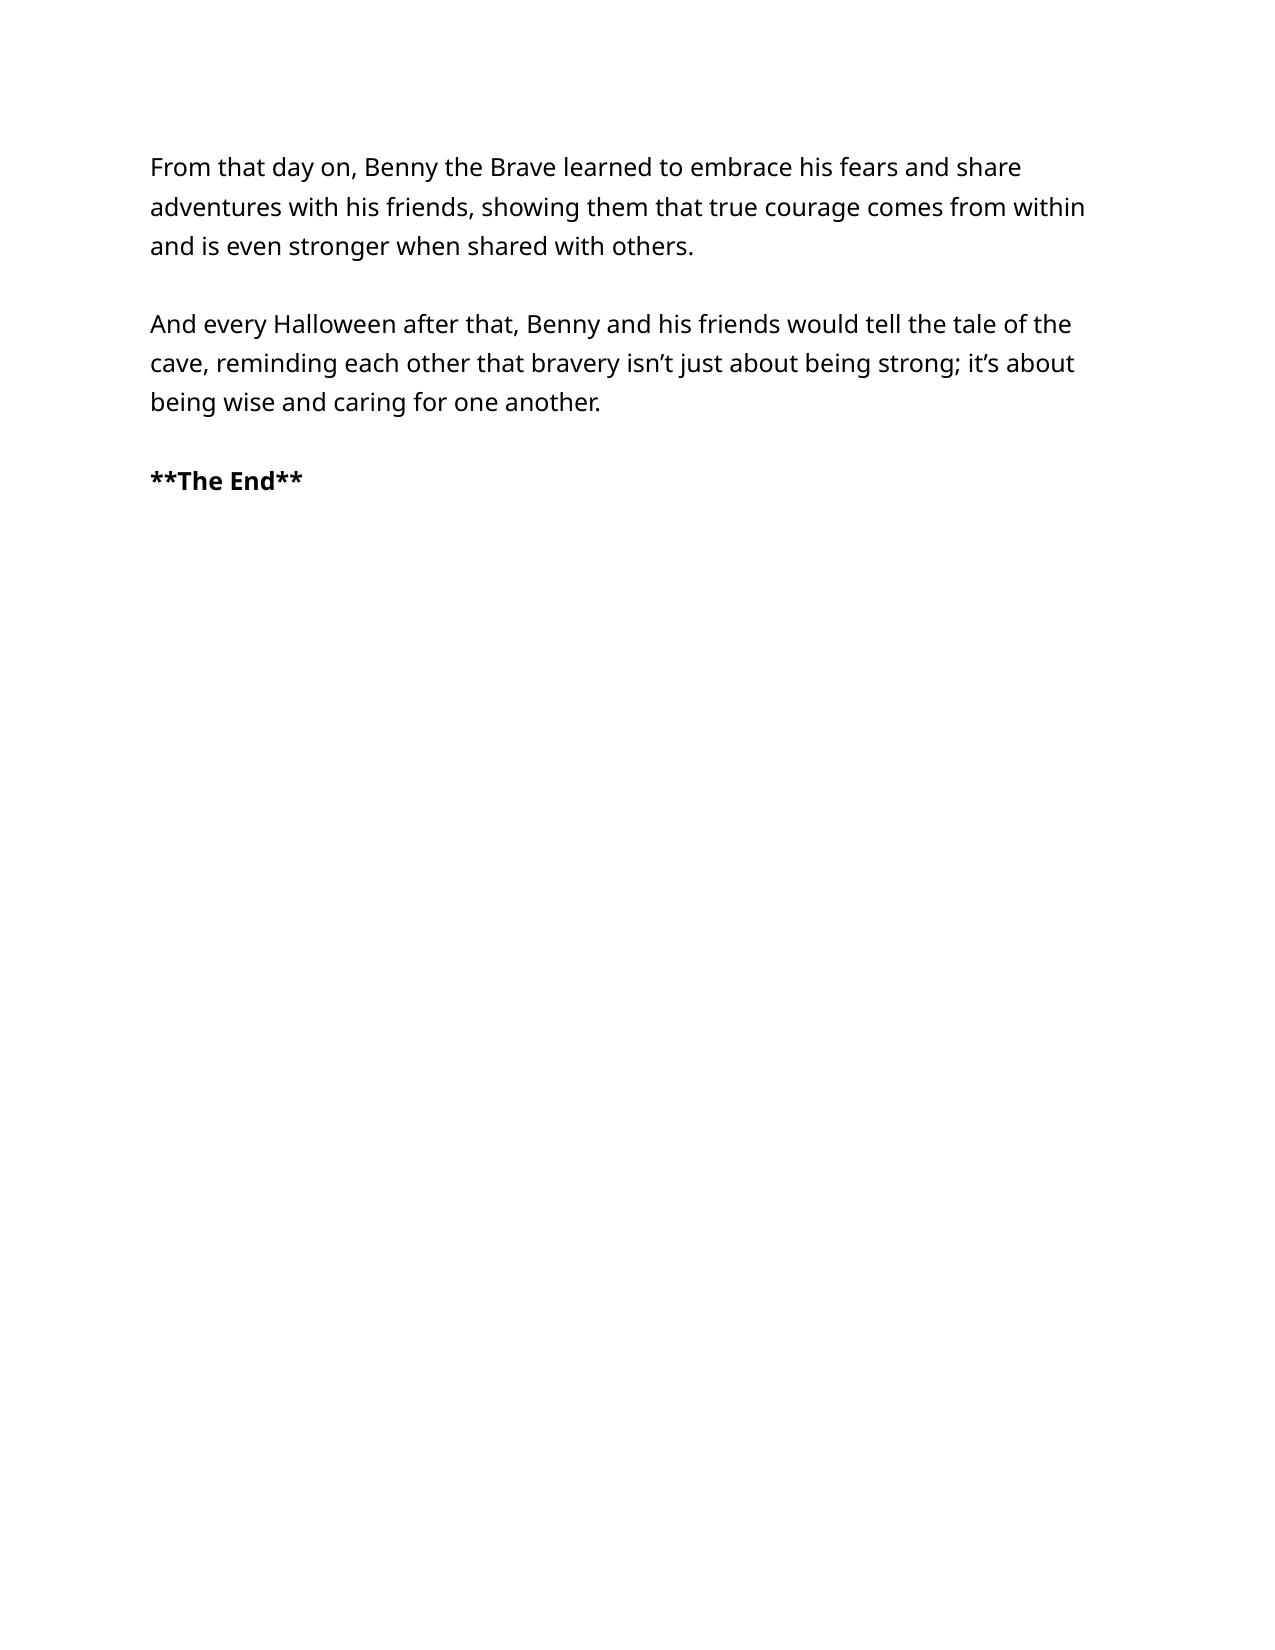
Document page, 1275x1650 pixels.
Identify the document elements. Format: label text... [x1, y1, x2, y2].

text From that day on, Benny the Brave learned to embrace his fears and share adventures with his friends, showing them that true courage comes from within and is even stronger when shared with others. [150, 150, 1125, 262]
text **The End** [150, 463, 1125, 497]
text And every Halloween after that, Benny and his friends would tell the tale of the cave, reminding each other that bravery isn’t just about being strong; it’s about being wise and caring for one another. [150, 307, 1125, 419]
